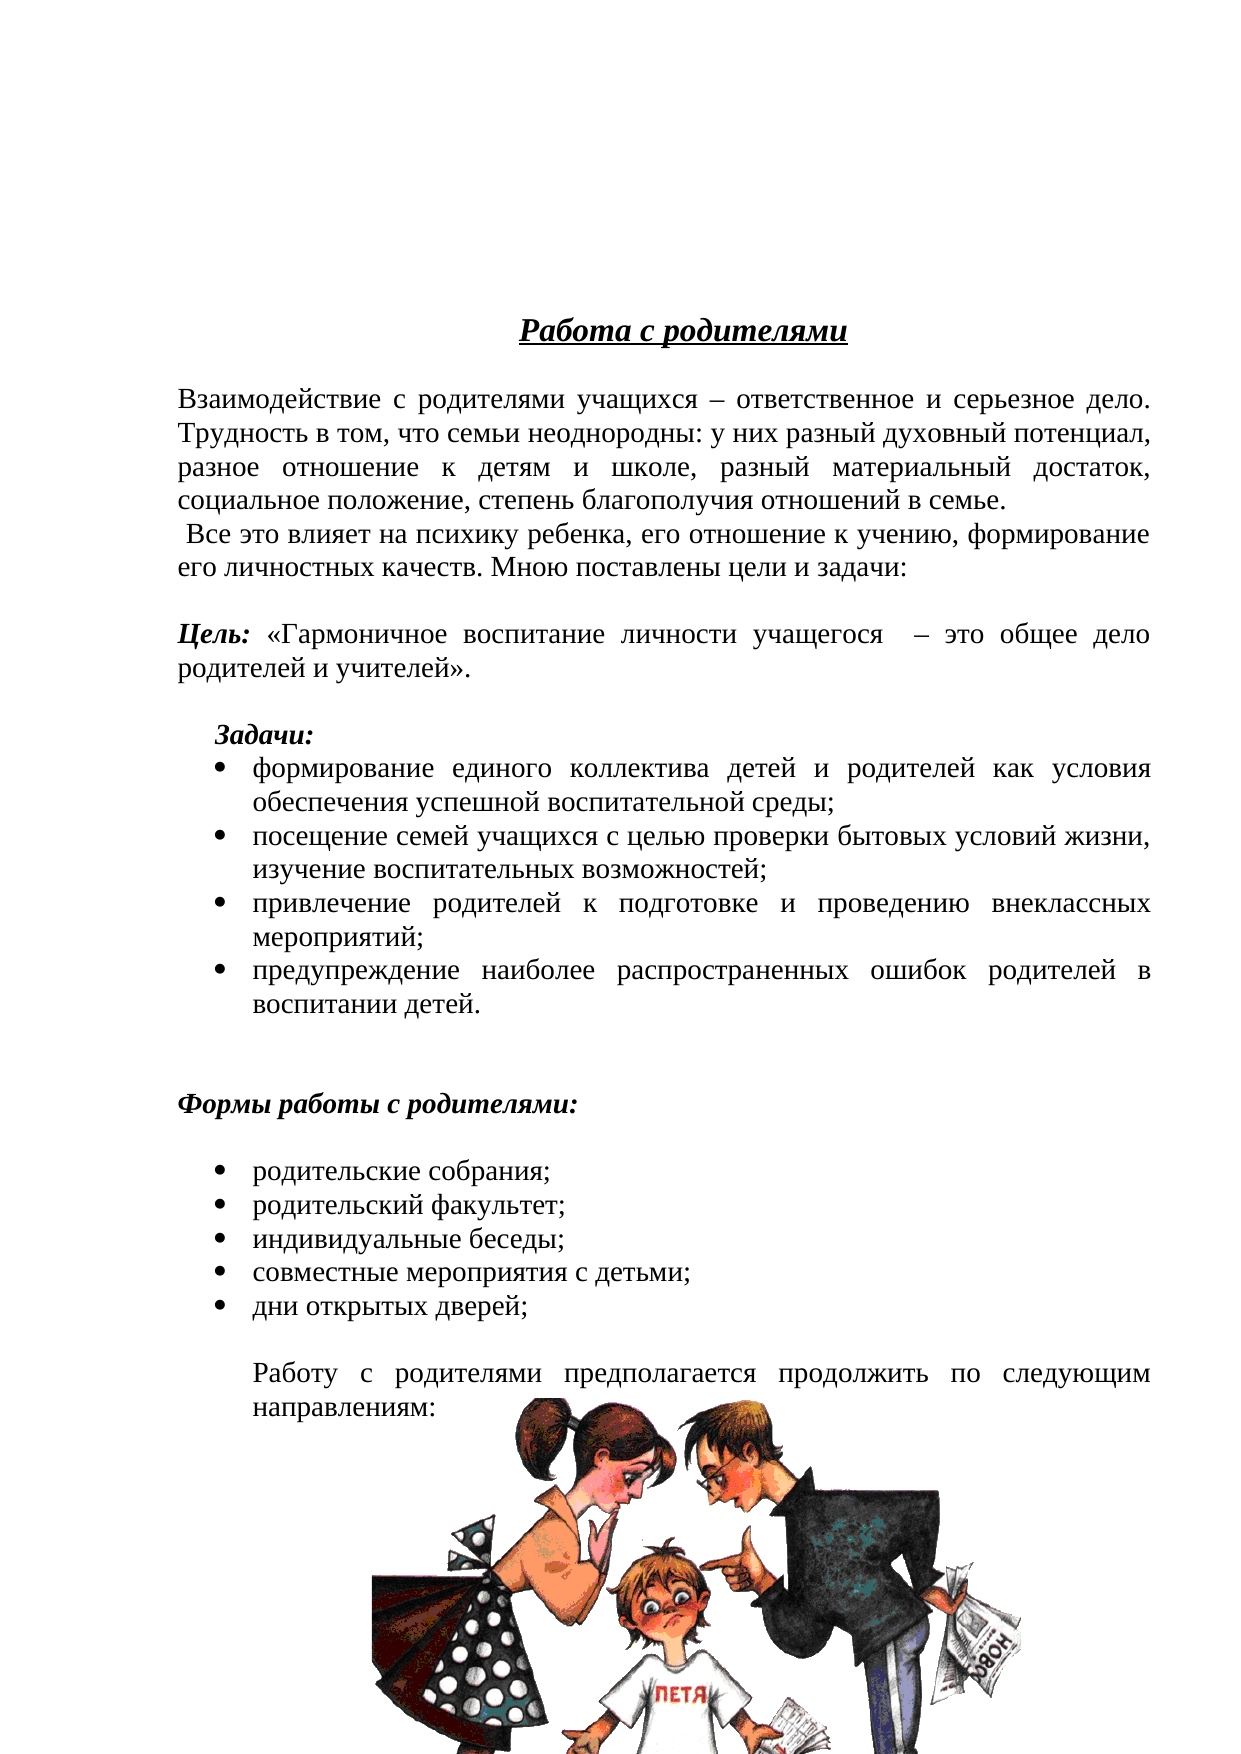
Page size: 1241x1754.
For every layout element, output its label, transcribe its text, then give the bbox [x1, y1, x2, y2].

text Все это влияет на психику ребенка, его отношение к учению, формирование его личностных качеств. Мною поставлены цели и задачи: [177, 516, 1152, 583]
list посещение семей учащихся с целью проверки бытовых условий жизни, изучение воспитательных возможностей; [215, 818, 1152, 885]
list родительский факультет; [215, 1187, 1152, 1221]
text Формы работы с родителями: [177, 1086, 1152, 1120]
list родительские собрания; [215, 1153, 1152, 1187]
list предупреждение наиболее распространенных ошибок родителей в воспитании детей. [215, 952, 1152, 1019]
list дни открытых дверей; [215, 1288, 1152, 1322]
text Работа с родителями [215, 310, 1152, 348]
list Работу с родителями предполагается продолжить по следующим направлениям: [252, 1355, 1152, 1422]
list формирование единого коллектива детей и родителей как условия обеспечения успешной воспитательной среды; [215, 751, 1152, 818]
list привлечение родителей к подготовке и проведению внеклассных мероприятий; [215, 885, 1152, 952]
text Задачи: [215, 717, 1152, 751]
picture [371, 1422, 1022, 1754]
text Взаимодействие с родителями учащихся – ответственное и серьезное дело. Трудность в том, что семьи неоднородны: у них разный духовный потенциал, разное отношение к детям и школе, разный материальный достаток, социальное положение, степень благополучия отношений в семье. [177, 382, 1152, 516]
text Цель: «Гармоничное воспитание личности учащегося – это общее дело родителей и учителей». [177, 616, 1152, 683]
list совместные мероприятия с детьми; [215, 1254, 1152, 1288]
list индивидуальные беседы; [215, 1221, 1152, 1254]
